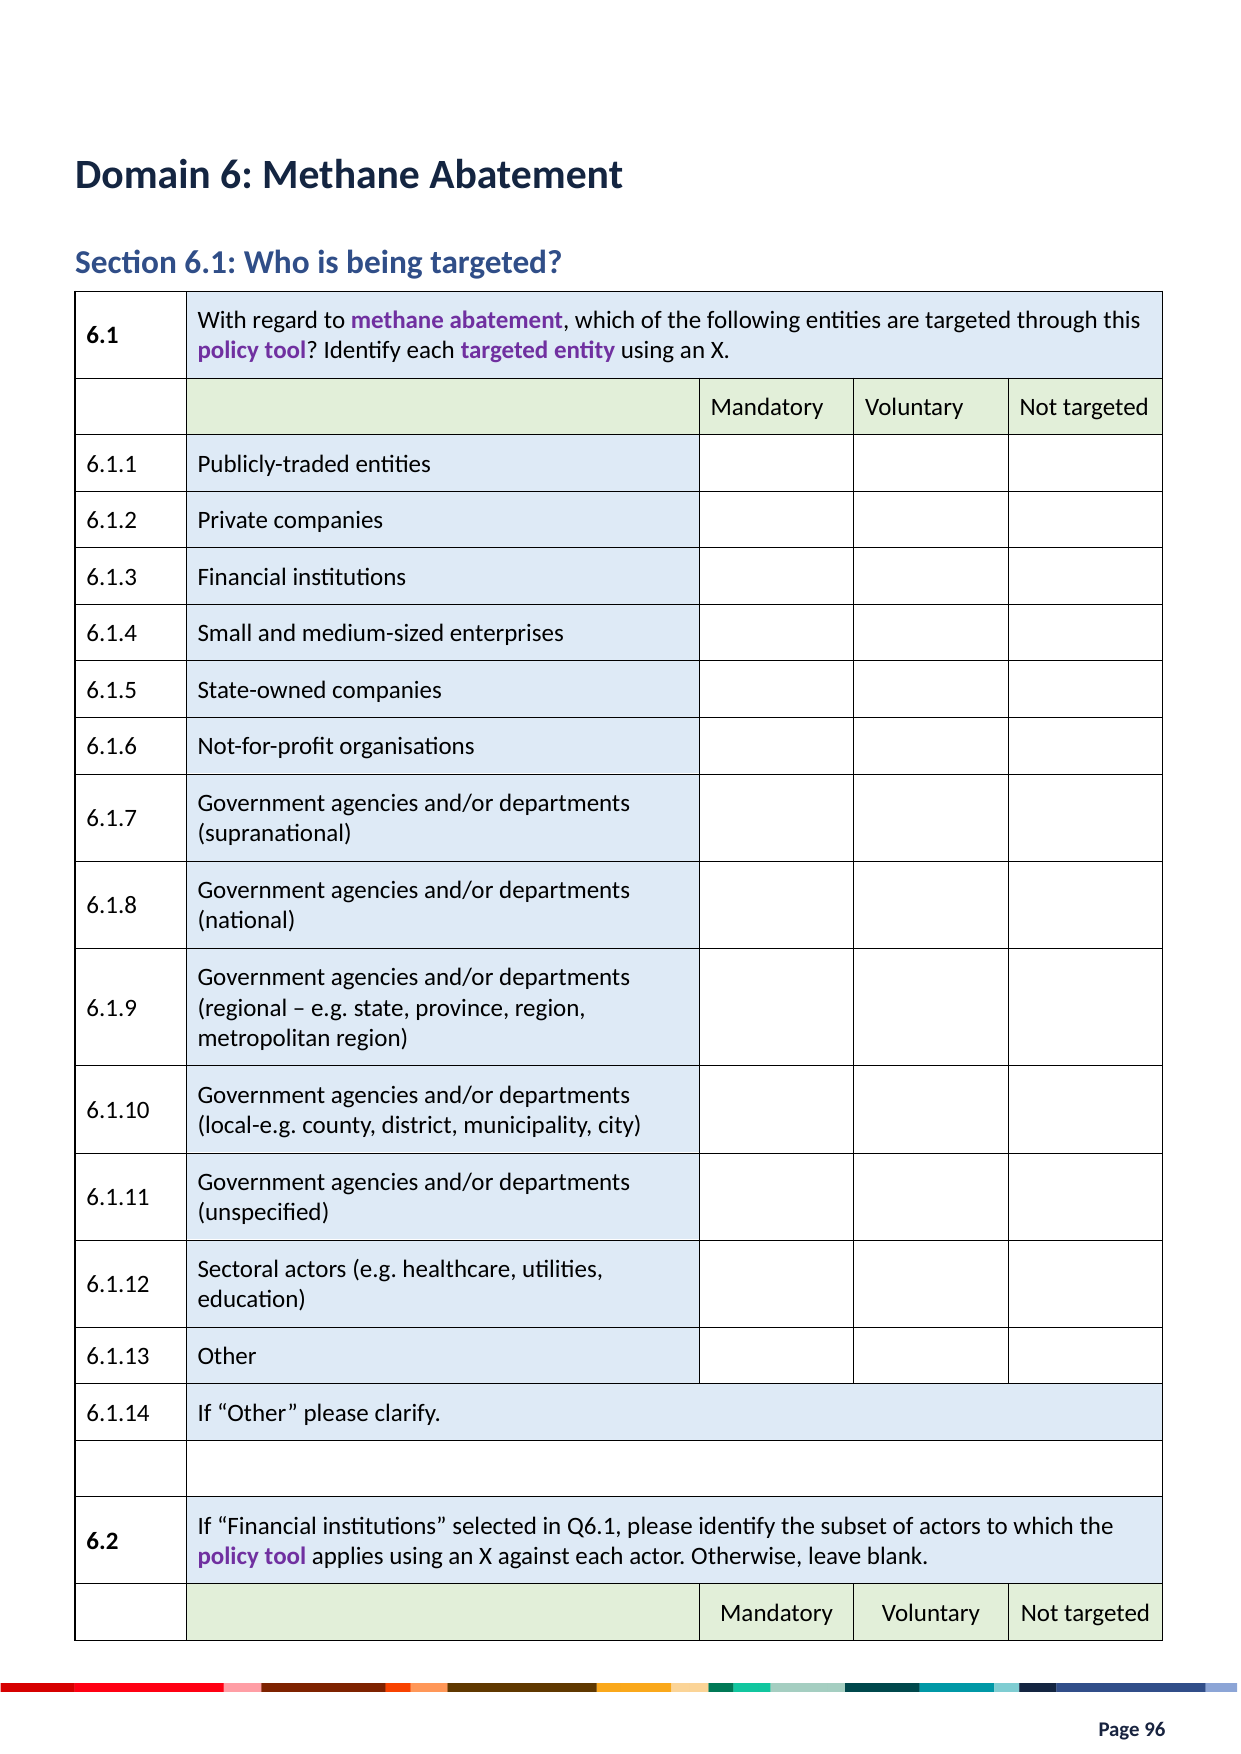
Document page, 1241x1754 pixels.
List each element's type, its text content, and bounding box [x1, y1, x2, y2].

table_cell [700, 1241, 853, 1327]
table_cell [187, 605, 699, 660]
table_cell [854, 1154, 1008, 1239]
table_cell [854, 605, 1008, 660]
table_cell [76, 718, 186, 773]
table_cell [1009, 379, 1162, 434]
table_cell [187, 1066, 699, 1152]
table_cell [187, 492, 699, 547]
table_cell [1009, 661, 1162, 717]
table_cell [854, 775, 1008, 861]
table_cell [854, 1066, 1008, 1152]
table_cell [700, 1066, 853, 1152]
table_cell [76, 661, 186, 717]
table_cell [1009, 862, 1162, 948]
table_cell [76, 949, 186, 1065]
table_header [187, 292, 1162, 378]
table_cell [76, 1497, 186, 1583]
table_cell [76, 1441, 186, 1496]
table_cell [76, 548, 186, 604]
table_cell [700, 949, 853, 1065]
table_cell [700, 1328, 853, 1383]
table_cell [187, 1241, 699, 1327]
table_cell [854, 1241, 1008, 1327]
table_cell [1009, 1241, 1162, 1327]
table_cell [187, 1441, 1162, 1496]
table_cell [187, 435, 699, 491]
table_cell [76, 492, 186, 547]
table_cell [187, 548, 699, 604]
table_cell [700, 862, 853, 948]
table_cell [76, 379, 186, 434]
picture [0, 1683, 1236, 1692]
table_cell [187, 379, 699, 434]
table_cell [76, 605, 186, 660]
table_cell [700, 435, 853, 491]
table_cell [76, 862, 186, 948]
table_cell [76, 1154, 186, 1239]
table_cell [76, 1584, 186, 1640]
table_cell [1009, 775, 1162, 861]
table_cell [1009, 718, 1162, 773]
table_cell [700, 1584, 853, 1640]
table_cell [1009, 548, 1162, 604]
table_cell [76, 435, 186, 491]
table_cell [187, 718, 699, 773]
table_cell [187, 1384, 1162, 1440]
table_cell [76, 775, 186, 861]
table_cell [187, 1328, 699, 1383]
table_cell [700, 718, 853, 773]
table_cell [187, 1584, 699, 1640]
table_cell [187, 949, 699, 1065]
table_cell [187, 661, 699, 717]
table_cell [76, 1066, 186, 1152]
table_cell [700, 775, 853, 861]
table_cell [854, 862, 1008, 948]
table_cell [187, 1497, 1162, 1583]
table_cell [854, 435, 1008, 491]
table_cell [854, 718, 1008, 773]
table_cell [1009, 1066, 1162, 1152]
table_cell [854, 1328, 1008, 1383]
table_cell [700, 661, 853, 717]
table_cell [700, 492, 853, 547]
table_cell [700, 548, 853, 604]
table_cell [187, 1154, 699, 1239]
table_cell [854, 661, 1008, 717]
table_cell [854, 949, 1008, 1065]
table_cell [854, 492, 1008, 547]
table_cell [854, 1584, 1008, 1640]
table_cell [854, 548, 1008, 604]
subtitle Section 6.1: Who is being targeted? [75, 241, 1165, 282]
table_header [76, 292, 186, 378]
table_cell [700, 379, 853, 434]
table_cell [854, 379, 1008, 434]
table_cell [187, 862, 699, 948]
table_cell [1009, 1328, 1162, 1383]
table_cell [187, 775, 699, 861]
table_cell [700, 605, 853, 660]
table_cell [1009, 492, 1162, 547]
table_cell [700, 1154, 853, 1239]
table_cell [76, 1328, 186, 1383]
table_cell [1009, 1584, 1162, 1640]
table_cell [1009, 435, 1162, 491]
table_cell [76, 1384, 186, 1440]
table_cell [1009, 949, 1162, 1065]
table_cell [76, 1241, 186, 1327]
subtitle Domain 6: Methane Abatement [75, 148, 1165, 199]
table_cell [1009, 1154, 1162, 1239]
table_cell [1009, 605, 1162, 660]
